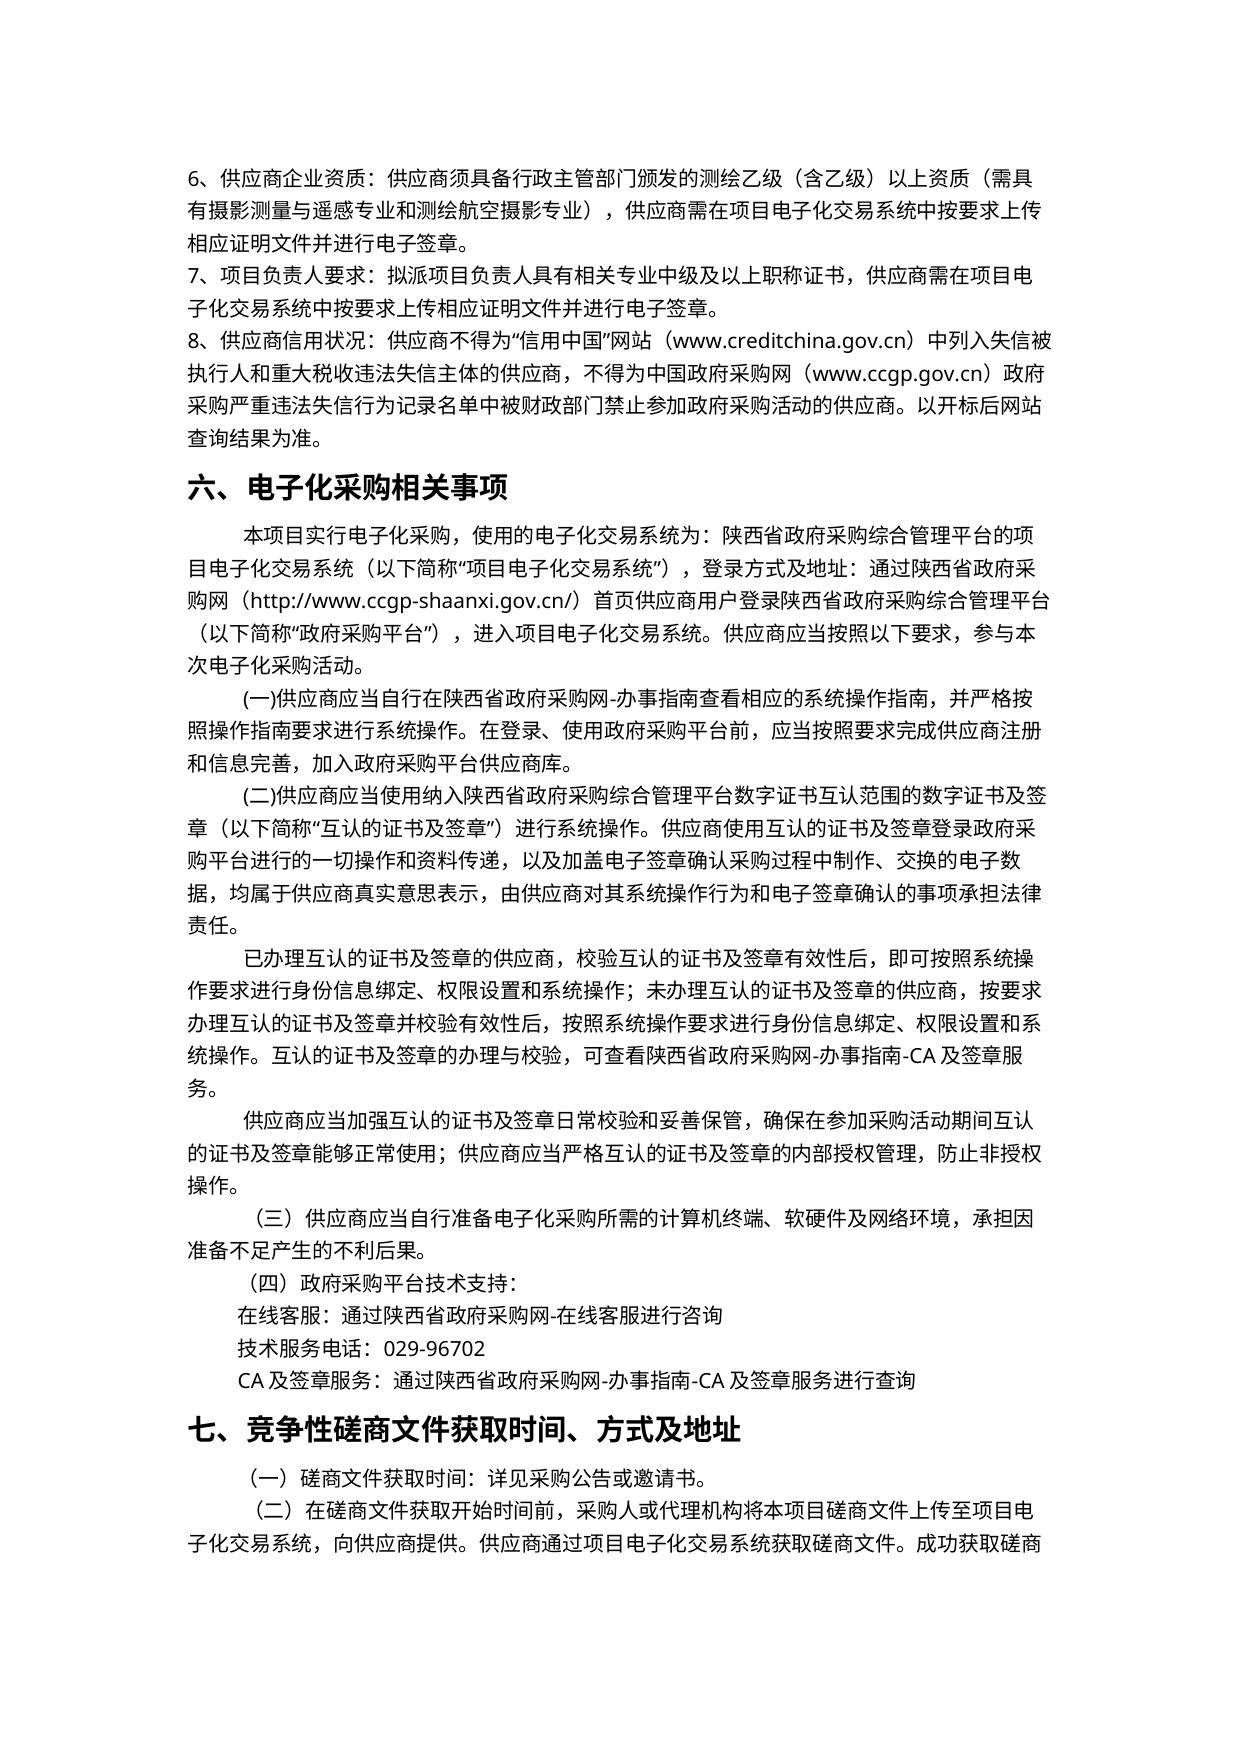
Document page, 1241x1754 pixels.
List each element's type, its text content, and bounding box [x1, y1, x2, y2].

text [187, 1494, 1053, 1559]
text 技术服务电话：029-96702 [187, 1332, 1053, 1364]
text 供应商应当加强互认的证书及签章日常校验和妥善保管，确保在参加采购活动期间互认的证书及签章能够正常使用；供应商应当严格互认的证书及签章的内部授权管理，防止非授权操作。 [187, 1104, 1053, 1202]
text 六、电子化采购相关事项 [187, 454, 1053, 519]
text 在线客服：通过陕西省政府采购网-在线客服进行咨询 [187, 1299, 1053, 1332]
text 本项目实行电子化采购，使用的电子化交易系统为：陕西省政府采购综合管理平台的项目电子化交易系统（以下简称“项目电子化交易系统”），登录方式及地址：通过陕西省政府采购网（http://www.ccgp-shaanxi.gov.cn/）首页供应商用户登录陕西省政府采购综合管理平台（以下简称“政府采购平台”），进入项目电子化交易系统。供应商应当按照以下要求，参与本次电子化采购活动。 [187, 519, 1053, 682]
text （一）磋商文件获取时间：详见采购公告或邀请书。 [187, 1462, 1053, 1494]
text （三）供应商应当自行准备电子化采购所需的计算机终端、软硬件及网络环境，承担因准备不足产生的不利后果。 [187, 1202, 1053, 1267]
text 七、竞争性磋商文件获取时间、方式及地址 [187, 1397, 1053, 1462]
text (二)供应商应当使用纳入陕西省政府采购综合管理平台数字证书互认范围的数字证书及签章（以下简称“互认的证书及签章”）进行系统操作。供应商使用互认的证书及签章登录政府采购平台进行的一切操作和资料传递，以及加盖电子签章确认采购过程中制作、交换的电子数据，均属于供应商真实意思表示，由供应商对其系统操作行为和电子签章确认的事项承担法律责任。 [187, 779, 1053, 942]
text 已办理互认的证书及签章的供应商，校验互认的证书及签章有效性后，即可按照系统操作要求进行身份信息绑定、权限设置和系统操作；未办理互认的证书及签章的供应商，按要求办理互认的证书及签章并校验有效性后，按照系统操作要求进行身份信息绑定、权限设置和系统操作。互认的证书及签章的办理与校验，可查看陕西省政府采购网-办事指南-CA及签章服务。 [187, 942, 1053, 1104]
text 6、供应商企业资质：供应商须具备行政主管部门颁发的测绘乙级（含乙级）以上资质（需具有摄影测量与遥感专业和测绘航空摄影专业），供应商需在项目电子化交易系统中按要求上传相应证明文件并进行电子签章。 [187, 162, 1053, 259]
text CA及签章服务：通过陕西省政府采购网-办事指南-CA及签章服务进行查询 [187, 1364, 1053, 1397]
text 8、供应商信用状况：供应商不得为“信用中国”网站（www.creditchina.gov.cn）中列入失信被执行人和重大税收违法失信主体的供应商，不得为中国政府采购网（www.ccgp.gov.cn）政府采购严重违法失信行为记录名单中被财政部门禁止参加政府采购活动的供应商。以开标后网站查询结果为准。 [187, 324, 1053, 454]
text 7、项目负责人要求：拟派项目负责人具有相关专业中级及以上职称证书，供应商需在项目电子化交易系统中按要求上传相应证明文件并进行电子签章。 [187, 259, 1053, 324]
text (一)供应商应当自行在陕西省政府采购网-办事指南查看相应的系统操作指南，并严格按照操作指南要求进行系统操作。在登录、使用政府采购平台前，应当按照要求完成供应商注册和信息完善，加入政府采购平台供应商库。 [187, 682, 1053, 779]
text （四）政府采购平台技术支持： [187, 1267, 1053, 1299]
